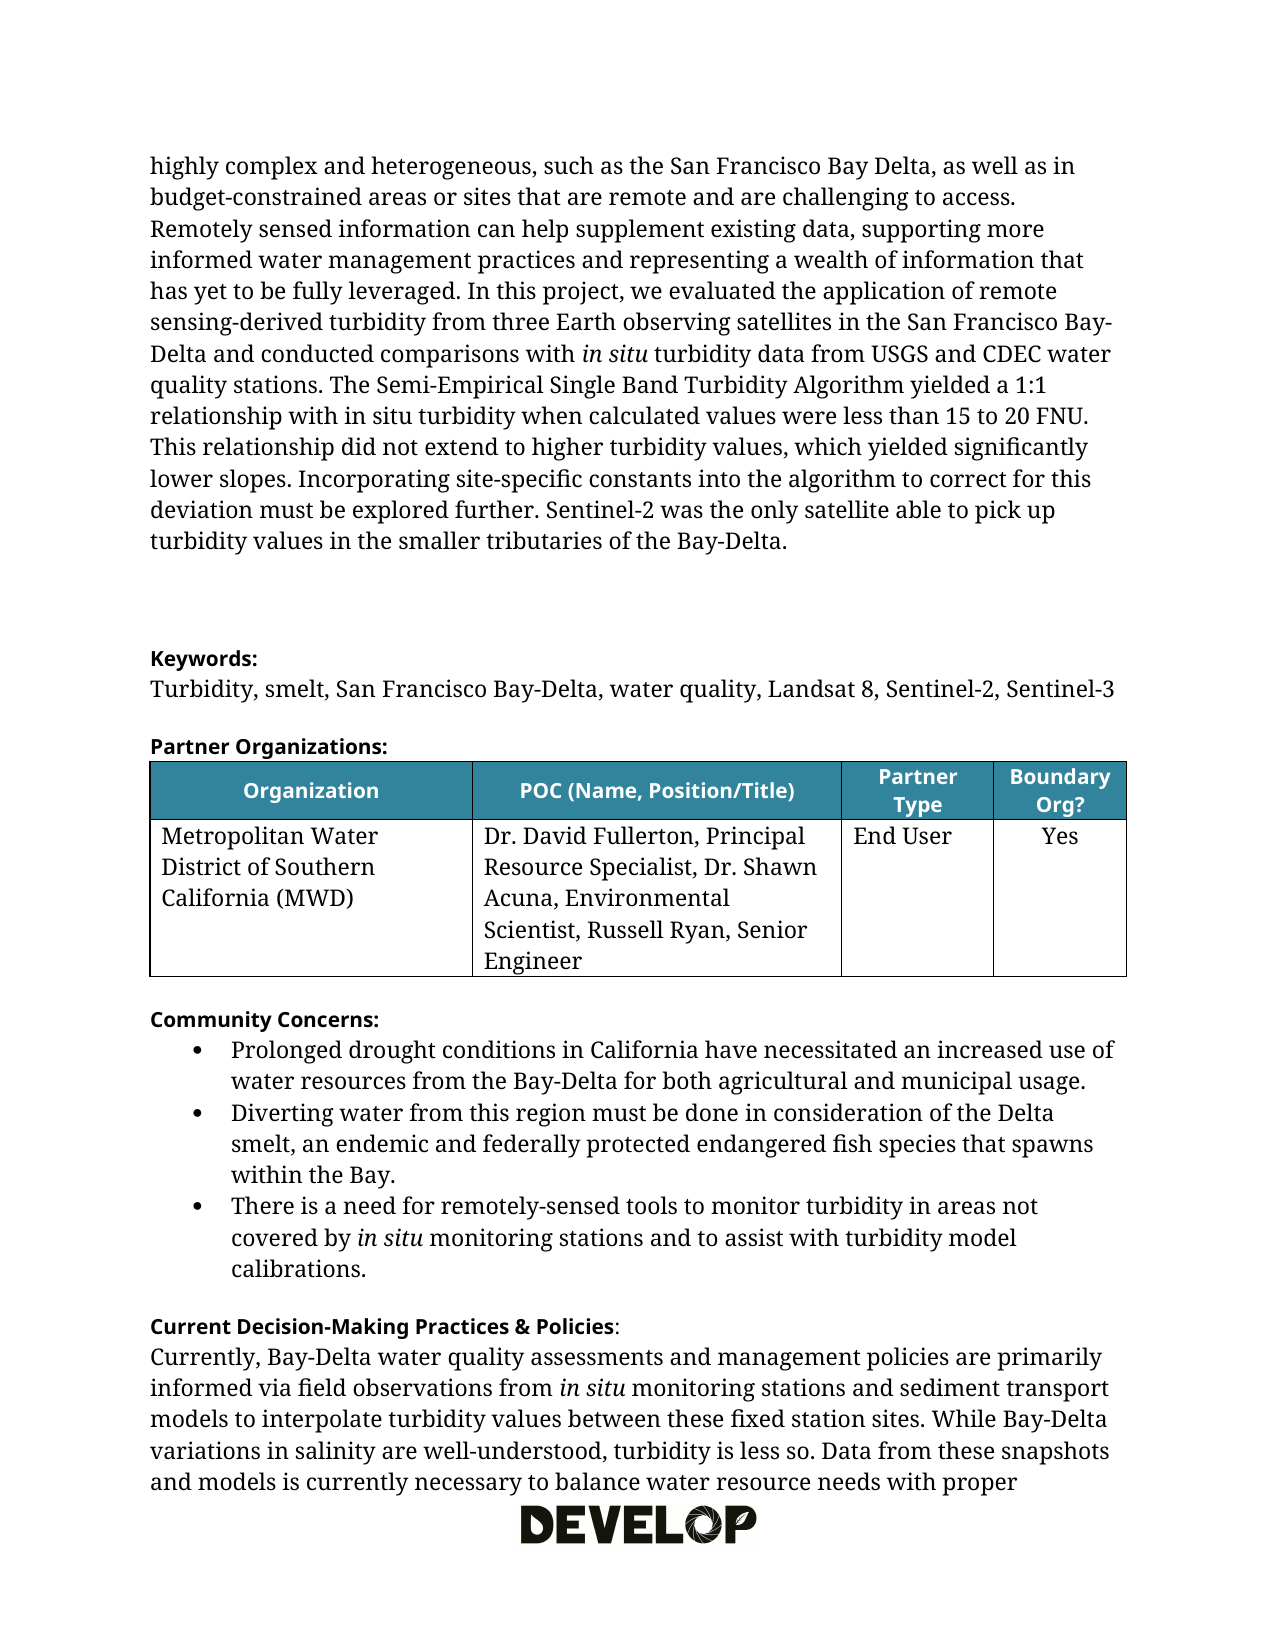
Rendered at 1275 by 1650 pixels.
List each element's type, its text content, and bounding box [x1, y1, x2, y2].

text Current Decision-Making Practices & Policies: [150, 1312, 1125, 1341]
text Community Concerns: [150, 1006, 1125, 1034]
table_cell Yes [994, 820, 1126, 976]
list Prolonged drought conditions in California have necessitated an increased use of water resources from the Bay-Delta for both agricultural and municipal usage. [193, 1034, 1125, 1097]
table_header Organization [151, 762, 472, 819]
table_cell Metropolitan Water District of Southern California (MWD) [151, 820, 472, 976]
list There is a need for remotely-sensed tools to monitor turbidity in areas not covered by in situ monitoring stations and to assist with turbidity model calibrations. [193, 1190, 1125, 1284]
text Partner Organizations: [150, 732, 1125, 761]
text Turbidity, smelt, San Francisco Bay-Delta, water quality, Landsat 8, Sentinel-2, Sentinel-3 [150, 673, 1125, 704]
table_cell End User [842, 820, 993, 976]
table_header POC (Name, Position/Title) [473, 762, 841, 819]
table_cell Dr. David Fullerton, Principal Resource Specialist, Dr. Shawn Acuna, Environmental Scientist, Russell Ryan, Senior Engineer [473, 820, 841, 976]
table_header Partner Type [842, 762, 993, 819]
picture [514, 1503, 761, 1551]
text Keywords: [150, 644, 1125, 673]
table_header Boundary Org? [994, 762, 1126, 819]
list Diverting water from this region must be done in consideration of the Delta smelt, an endemic and federally protected endangered fish species that spawns within the Bay. [193, 1097, 1125, 1190]
